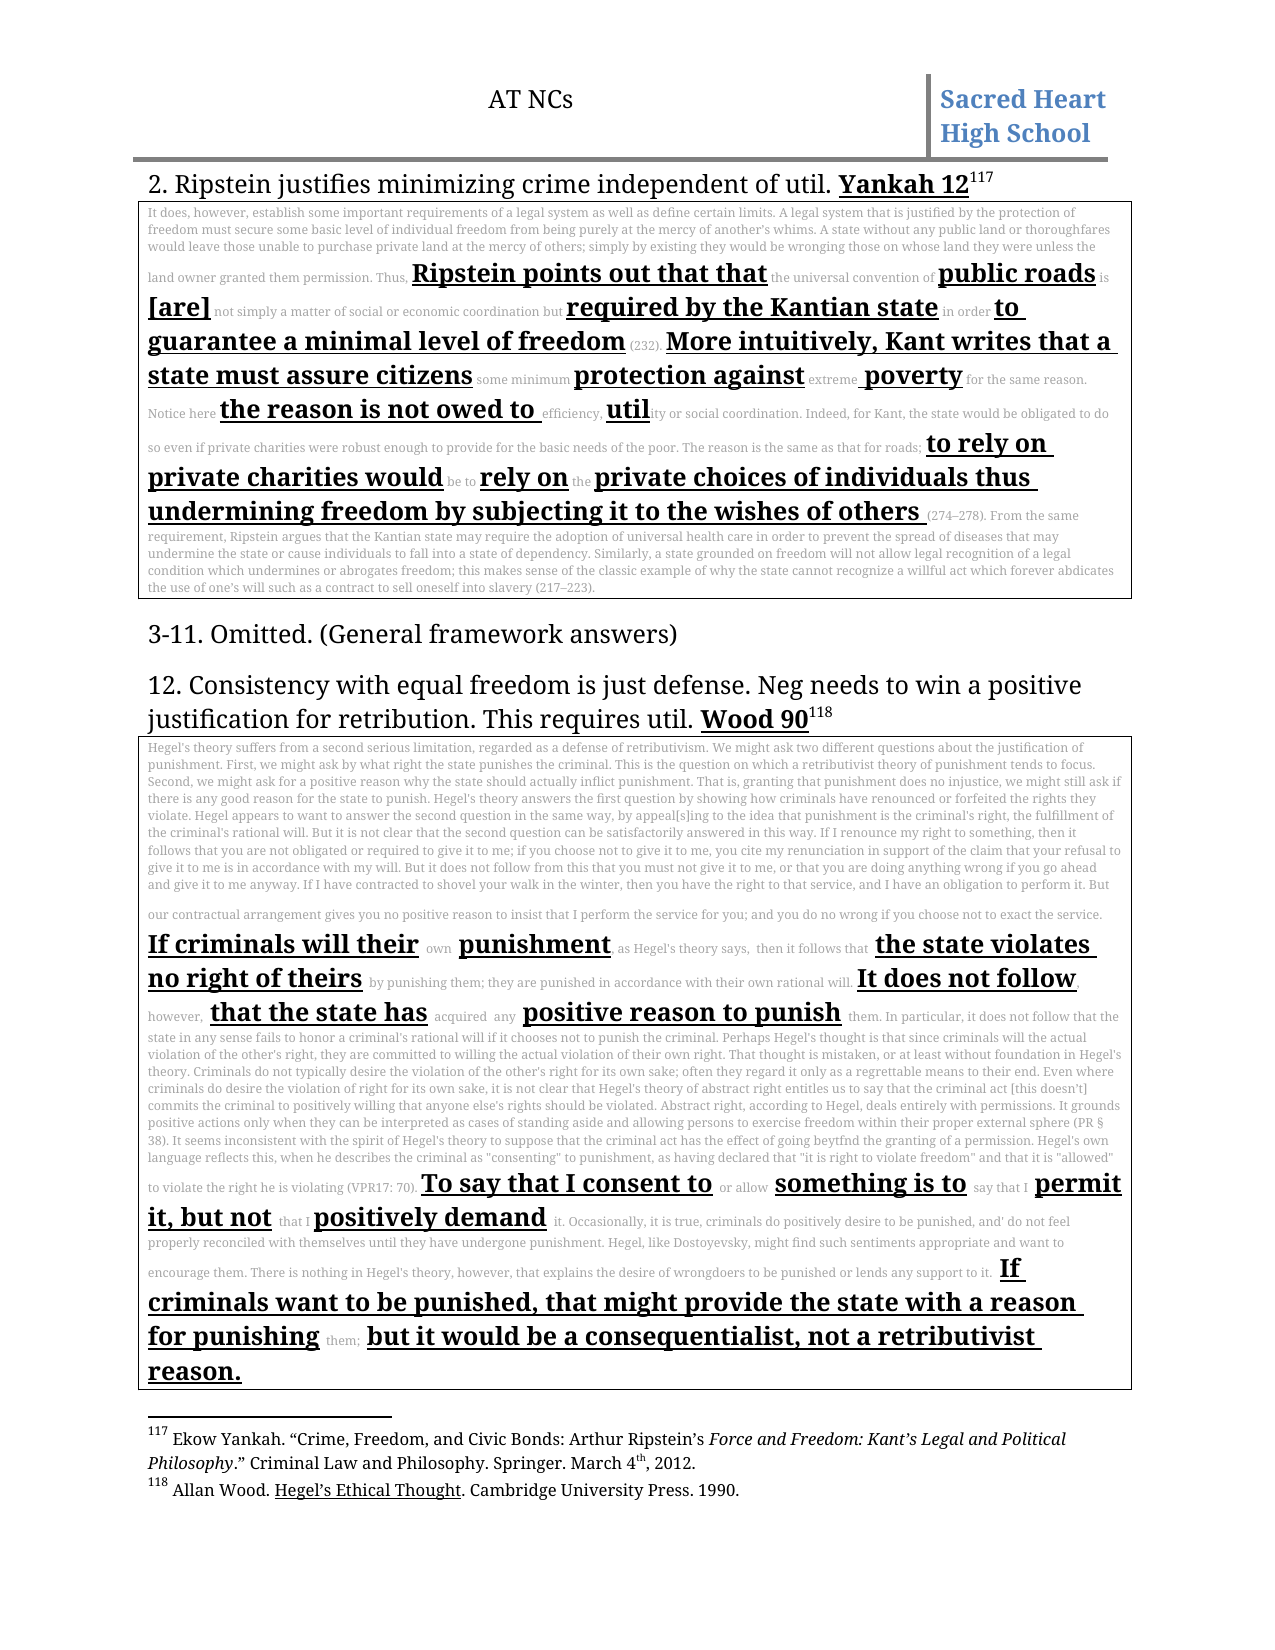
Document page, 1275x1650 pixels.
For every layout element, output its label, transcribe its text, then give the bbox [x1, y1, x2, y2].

text 3-11. Omitted. (General framework answers) [148, 617, 1122, 651]
text 2. Ripstein justifies minimizing crime independent of util. Yankah 12 [148, 167, 1122, 201]
text Hegel's theory suffers from a second serious limitation, regarded as a defense of retributivism. We might ask two different questions about the justification of punishment. First, we might ask by what right the state punishes the criminal. This is the question on which a retributivist theory of punishment tends to focus. Second, we might ask for a positive reason why the state should actually inflict punishment. That is, granting that punishment does no injustice, we might still ask if there is any good reason for the state to punish. Hegel's theory answers the first question by showing how criminals have renounced or forfeited the rights they violate. Hegel appears to want to answer the second question in the same way, by appeal[s]ing to the idea that punishment is the criminal's right, the fulfillment of the criminal's rational will. But it is not clear that the second question can be satisfactorily answered in this way. If I renounce my right to something, then it follows that you are not obligated or required to give it to me; if you choose not to give it to me, you cite my renunciation in support of the claim that your refusal to give it to me is in accordance with my will. But it does not follow from this that you must not give it to me, or that you are doing anything wrong if you go ahead and give it to me anyway. If I have contracted to shovel your walk in the winter, then you have the right to that service, and I have an obligation to perform it. But our contractual arrangement gives you no positive reason to insist that I perform the service for you; and you do no wrong if you choose not to exact the service. If criminals will their own punishment, as Hegel's theory says, then it follows that the state violates no right of theirs by punishing them; they are punished in accordance with their own rational will. It does not follow, however, that the state has acquired any positive reason to punish them. In particular, it does not follow that the state in any sense fails to honor a criminal's rational will if it chooses not to punish the criminal. Perhaps Hegel's thought is that since criminals will the actual violation of the other's right, they are committed to willing the actual violation of their own right. That thought is mistaken, or at least without foundation in Hegel's theory. Criminals do not typically desire the violation of the other's right for its own sake; often they regard it only as a regrettable means to their end. Even where criminals do desire the violation of right for its own sake, it is not clear that Hegel's theory of abstract right entitles us to say that the criminal act [this doesn’t] commits the criminal to positively willing that anyone else's rights should be violated. Abstract right, according to Hegel, deals entirely with permissions. It grounds positive actions only when they can be interpreted as cases of standing aside and allowing persons to exercise freedom within their proper external sphere (PR § 38). It seems inconsistent with the spirit of Hegel's theory to suppose that the criminal act has the effect of going beytfnd the granting of a permission. Hegel's own language reflects this, when he describes the criminal as "consenting" to punishment, as having declared that "it is right to violate freedom" and that it is "allowed" to violate the right he is violating (VPR17: 70). To say that I consent to or allow something is to say that I permit it, but not that I positively demand it. Occasionally, it is true, criminals do positively desire to be punished, and' do not feel properly reconciled with themselves until they have undergone punishment. Hegel, like Dostoyevsky, might find such sentiments appropriate and want to encourage them. There is nothing in Hegel's theory, however, that explains the desire of wrongdoers to be punished or lends any support to it. If criminals want to be punished, that might provide the state with a reason for punishing them; but it would be a consequentialist, not a retributivist reason. [139, 737, 1131, 1389]
text 12. Consistency with equal freedom is just defense. Neg needs to win a positive justification for retribution. This requires util. Wood 90 [148, 668, 1122, 736]
text It does, however, establish some important requirements of a legal system as well as deﬁne certain limits. A legal system that is justiﬁed by the protection of freedom must secure some basic level of individual freedom from being purely at the mercy of another’s whims. A state without any public land or thoroughfares would leave those unable to purchase private land at the mercy of others; simply by existing they would be wronging those on whose land they were unless the land owner granted them permission. Thus, Ripstein points out that that the universal convention of public roads is [are] not simply a matter of social or economic coordination but required by the Kantian state in order to guarantee a minimal level of freedom (232). More intuitively, Kant writes that a state must assure citizens some minimum protection against extreme poverty for the same reason. Notice here the reason is not owed to efﬁciency, utility or social coordination. Indeed, for Kant, the state would be obligated to do so even if private charities were robust enough to provide for the basic needs of the poor. The reason is the same as that for roads; to rely on private charities would be to rely on the private choices of individuals thus undermining freedom by subjecting it to the wishes of others (274–278). From the same requirement, Ripstein argues that the Kantian state may require the adoption of universal health care in order to prevent the spread of diseases that may undermine the state or cause individuals to fall into a state of dependency. Similarly, a state grounded on freedom will not allow legal recognition of a legal condition which undermines or abrogates freedom; this makes sense of the classic example of why the state cannot recognize a willful act which forever abdicates the use of one’s will such as a contract to sell oneself into slavery (217–223). [139, 202, 1131, 598]
